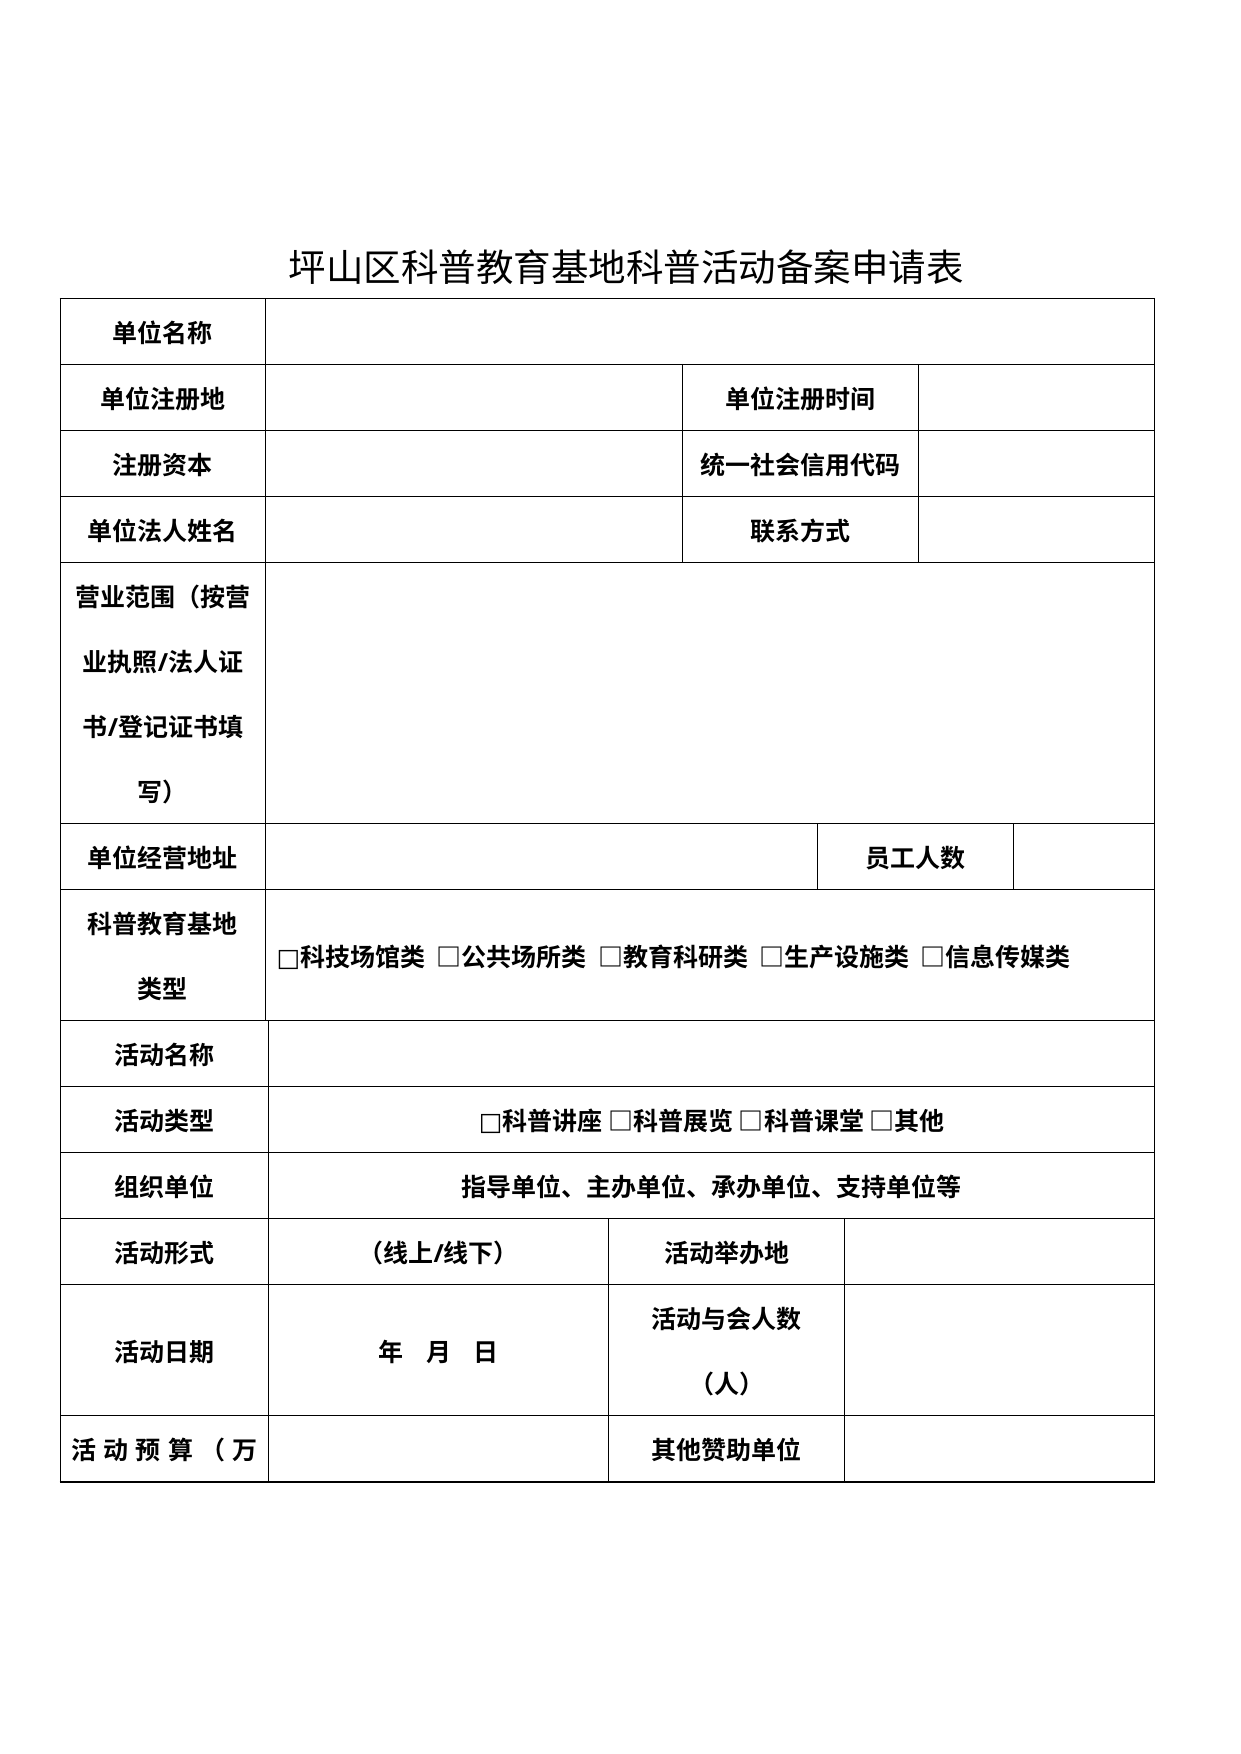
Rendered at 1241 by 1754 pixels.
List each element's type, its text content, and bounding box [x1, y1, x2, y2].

table_cell [919, 365, 1154, 430]
table_cell 其他赞助单位 [609, 1416, 844, 1481]
table_cell [845, 1416, 1154, 1481]
table_cell 注册资本 [61, 431, 265, 496]
table_cell 活动与会人数（人） [609, 1285, 844, 1415]
table_cell [269, 1021, 1154, 1086]
table_cell [919, 497, 1154, 562]
table_cell 营业范围（按营业执照/法人证书/登记证书填写） [61, 563, 265, 823]
table_cell [266, 563, 1154, 823]
table_cell [269, 1416, 608, 1481]
table_cell [266, 365, 682, 430]
table_cell 活动类型 [61, 1087, 268, 1152]
table_cell 活动日期 [61, 1285, 268, 1415]
table_cell 单位法人姓名 [61, 497, 265, 562]
table_cell 指导单位、主办单位、承办单位、支持单位等 [269, 1153, 1154, 1218]
table_cell [266, 431, 682, 496]
table_cell 活动形式 [61, 1219, 268, 1284]
table_cell 活动名称 [61, 1021, 268, 1086]
table_cell 组织单位 [61, 1153, 268, 1218]
table_cell [845, 1219, 1154, 1284]
table_cell □科普讲座 □科普展览 □科普课堂 □其他 [269, 1087, 1154, 1152]
table_cell [1014, 824, 1154, 889]
table_cell 活动预算（万元） [61, 1416, 268, 1481]
table_cell 单位经营地址 [61, 824, 265, 889]
table_header [266, 299, 1154, 364]
table_cell 单位注册地 [61, 365, 265, 430]
table_cell 年 月 日 [269, 1285, 608, 1415]
table_header 单位名称 [61, 299, 265, 364]
table_cell [266, 824, 817, 889]
table_cell 单位注册时间 [683, 365, 918, 430]
table_cell 统一社会信用代码 [683, 431, 918, 496]
table_cell [266, 497, 682, 562]
table_cell （线上/线下） [269, 1219, 608, 1284]
table_cell [919, 431, 1154, 496]
table_cell □科技场馆类 □公共场所类 □教育科研类 □生产设施类 □信息传媒类 [266, 890, 1154, 1020]
table_cell [845, 1285, 1154, 1415]
list 坪山区科普教育基地科普活动备案申请表 [165, 233, 1087, 298]
table_cell 活动举办地 [609, 1219, 844, 1284]
table_cell 员工人数 [818, 824, 1013, 889]
table_cell 科普教育基地 类型 [61, 890, 265, 1020]
table_cell 联系方式 [683, 497, 918, 562]
